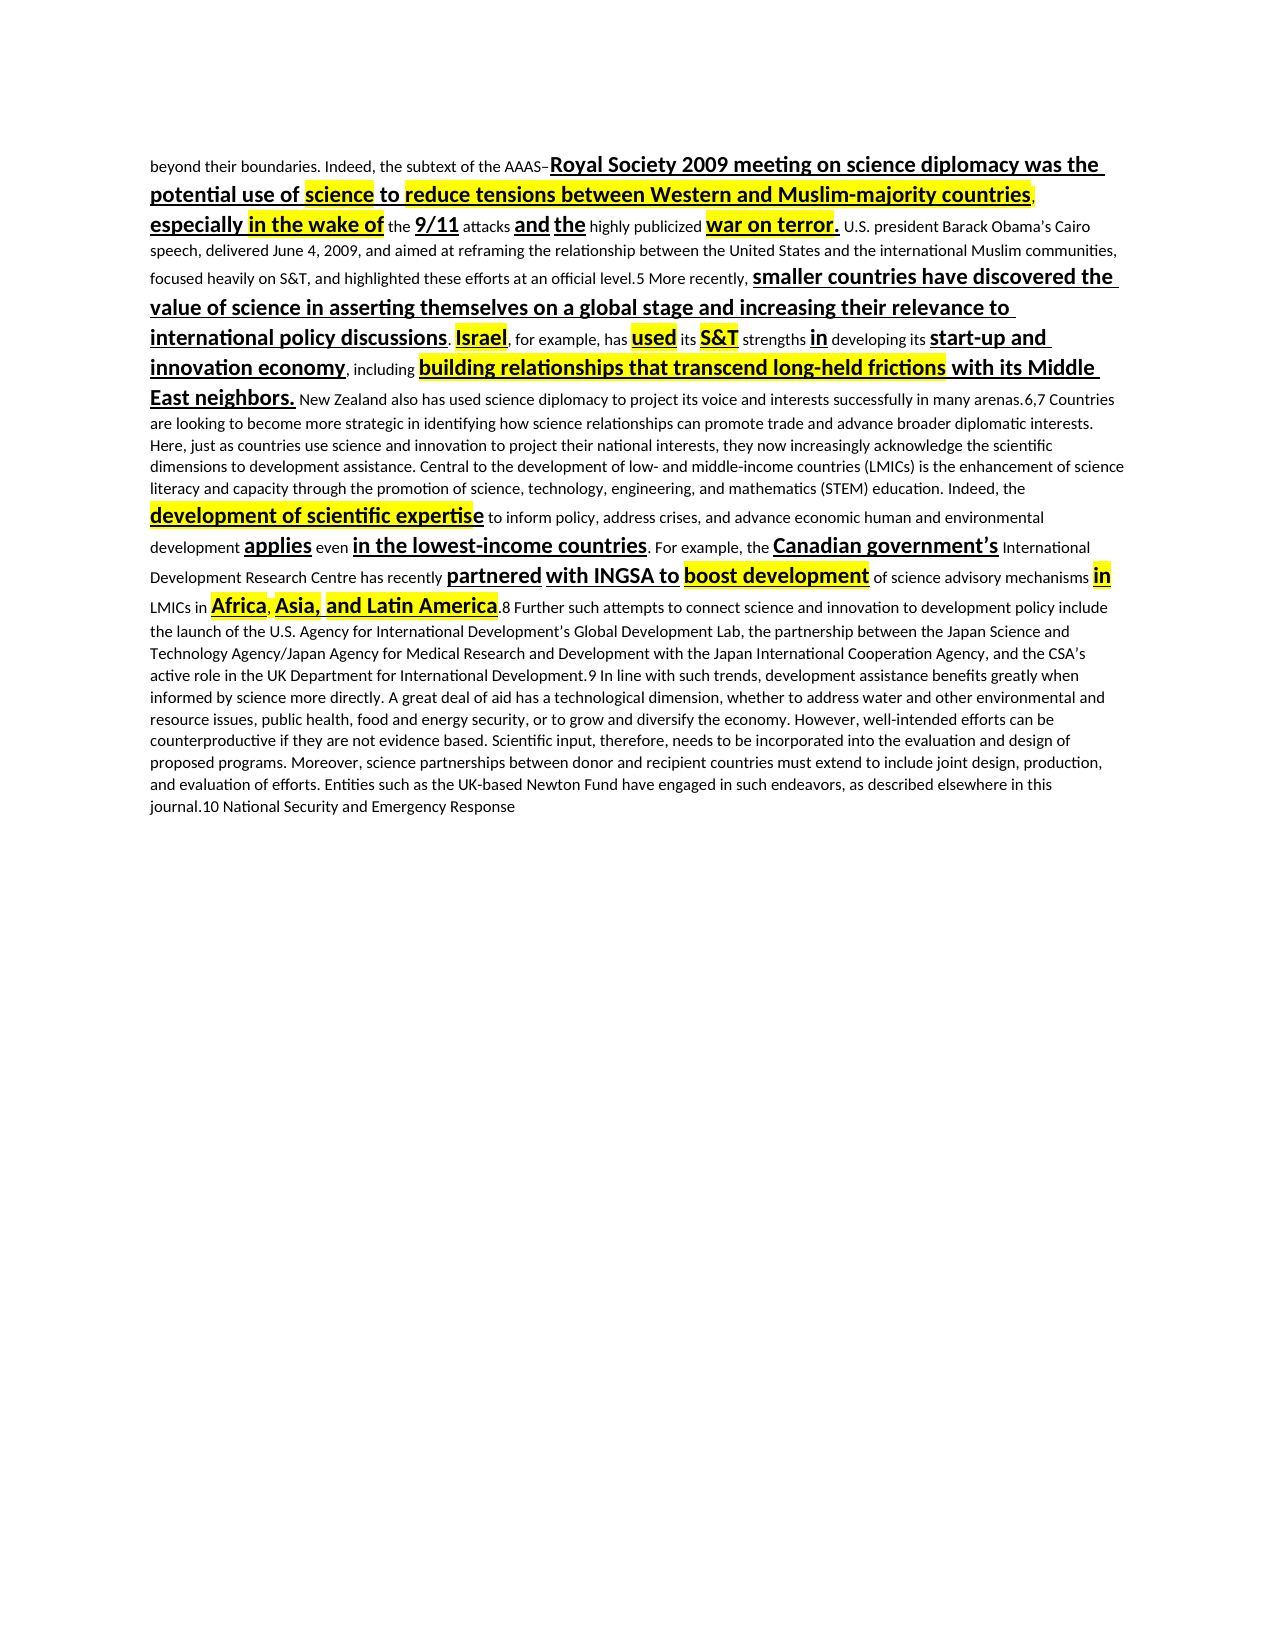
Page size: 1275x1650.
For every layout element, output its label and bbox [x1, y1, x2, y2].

text [150, 150, 1125, 817]
